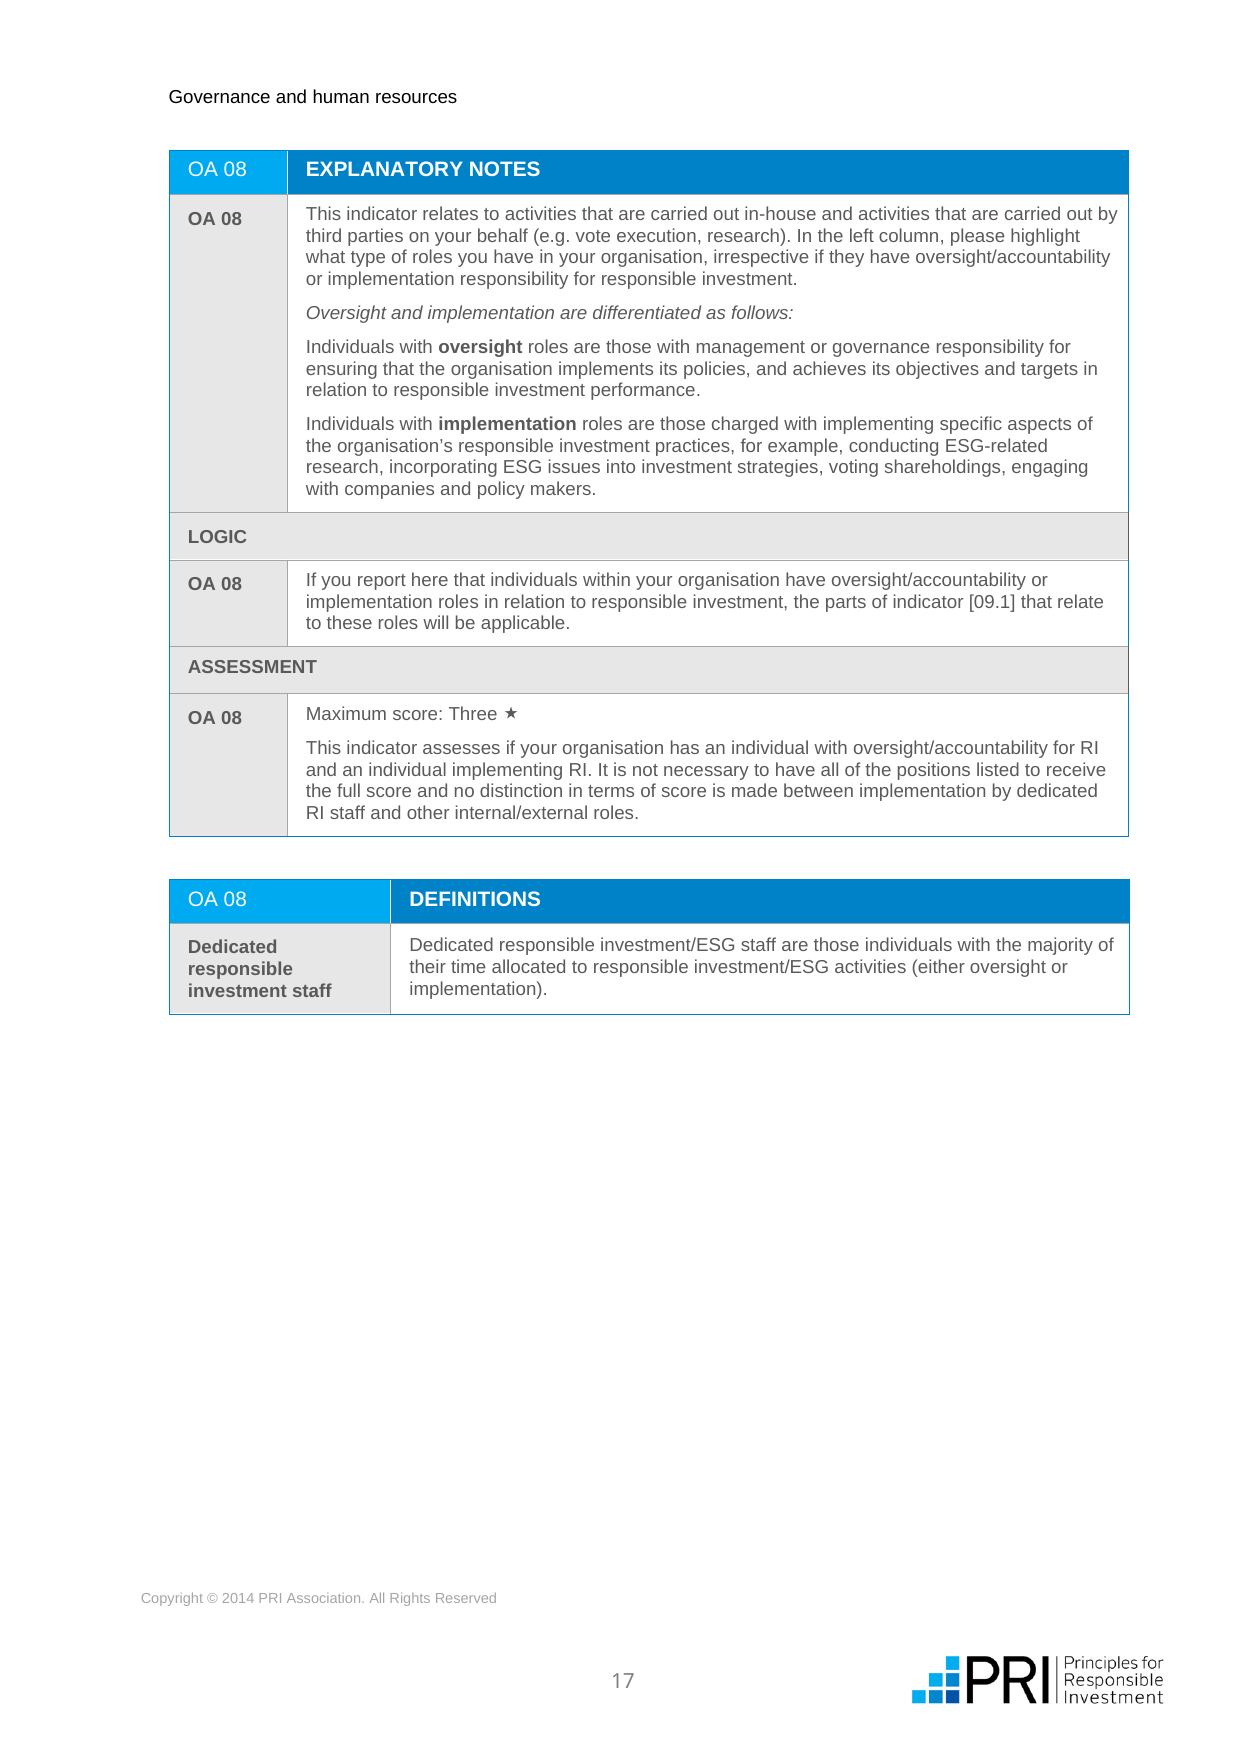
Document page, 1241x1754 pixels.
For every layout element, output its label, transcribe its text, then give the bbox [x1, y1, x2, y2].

table_cell OA 08 [170, 195, 287, 512]
table_cell OA 08 [170, 561, 287, 646]
table_cell Dedicated responsible investment staff [170, 924, 390, 1013]
table_cell Maximum score: Three This indicator assesses if your organisation has an individual with oversight/accountability for RI and an individual implementing RI. It is not necessary to have all of the positions listed to receive the full score and no distinction in terms of score is made between implementation by dedicated RI staff and other internal/external roles. [288, 694, 1128, 836]
table_header OA 08 [170, 151, 287, 194]
table_cell Dedicated responsible investment/ESG staff are those individuals with the majority of their time allocated to responsible investment/ESG activities (either oversight or implementation). [391, 924, 1129, 1013]
table_cell ASSESSMENT [170, 647, 1128, 693]
picture [616, 1581, 1241, 1754]
table_cell If you report here that individuals within your organisation have oversight/accountability or implementation roles in relation to responsible investment, the parts of indicator [09.1] that relate to these roles will be applicable. [288, 561, 1128, 646]
table_header DEFINITIONS [391, 880, 1129, 923]
table_cell OA 08 [170, 694, 287, 836]
table_cell This indicator relates to activities that are carried out in-house and activities that are carried out by third parties on your behalf (e.g. vote execution, research). In the left column, please highlight what type of roles you have in your organisation, irrespective if they have oversight/accountability or implementation responsibility for responsible investment. Oversight and implementation are differentiated as follows: Individuals with oversight roles are those with management or governance responsibility for ensuring that the organisation implements its policies, and achieves its objectives and targets in relation to responsible investment performance. Individuals with implementation roles are those charged with implementing specific aspects of the organisation’s responsible investment practices, for example, conducting ESG-related research, incorporating ESG issues into investment strategies, voting shareholdings, engaging with companies and policy makers. [288, 195, 1128, 512]
table_header OA 08 [170, 880, 390, 923]
table_cell LOGIC [170, 513, 1128, 559]
table_header EXPLANATORY NOTES [288, 151, 1128, 194]
